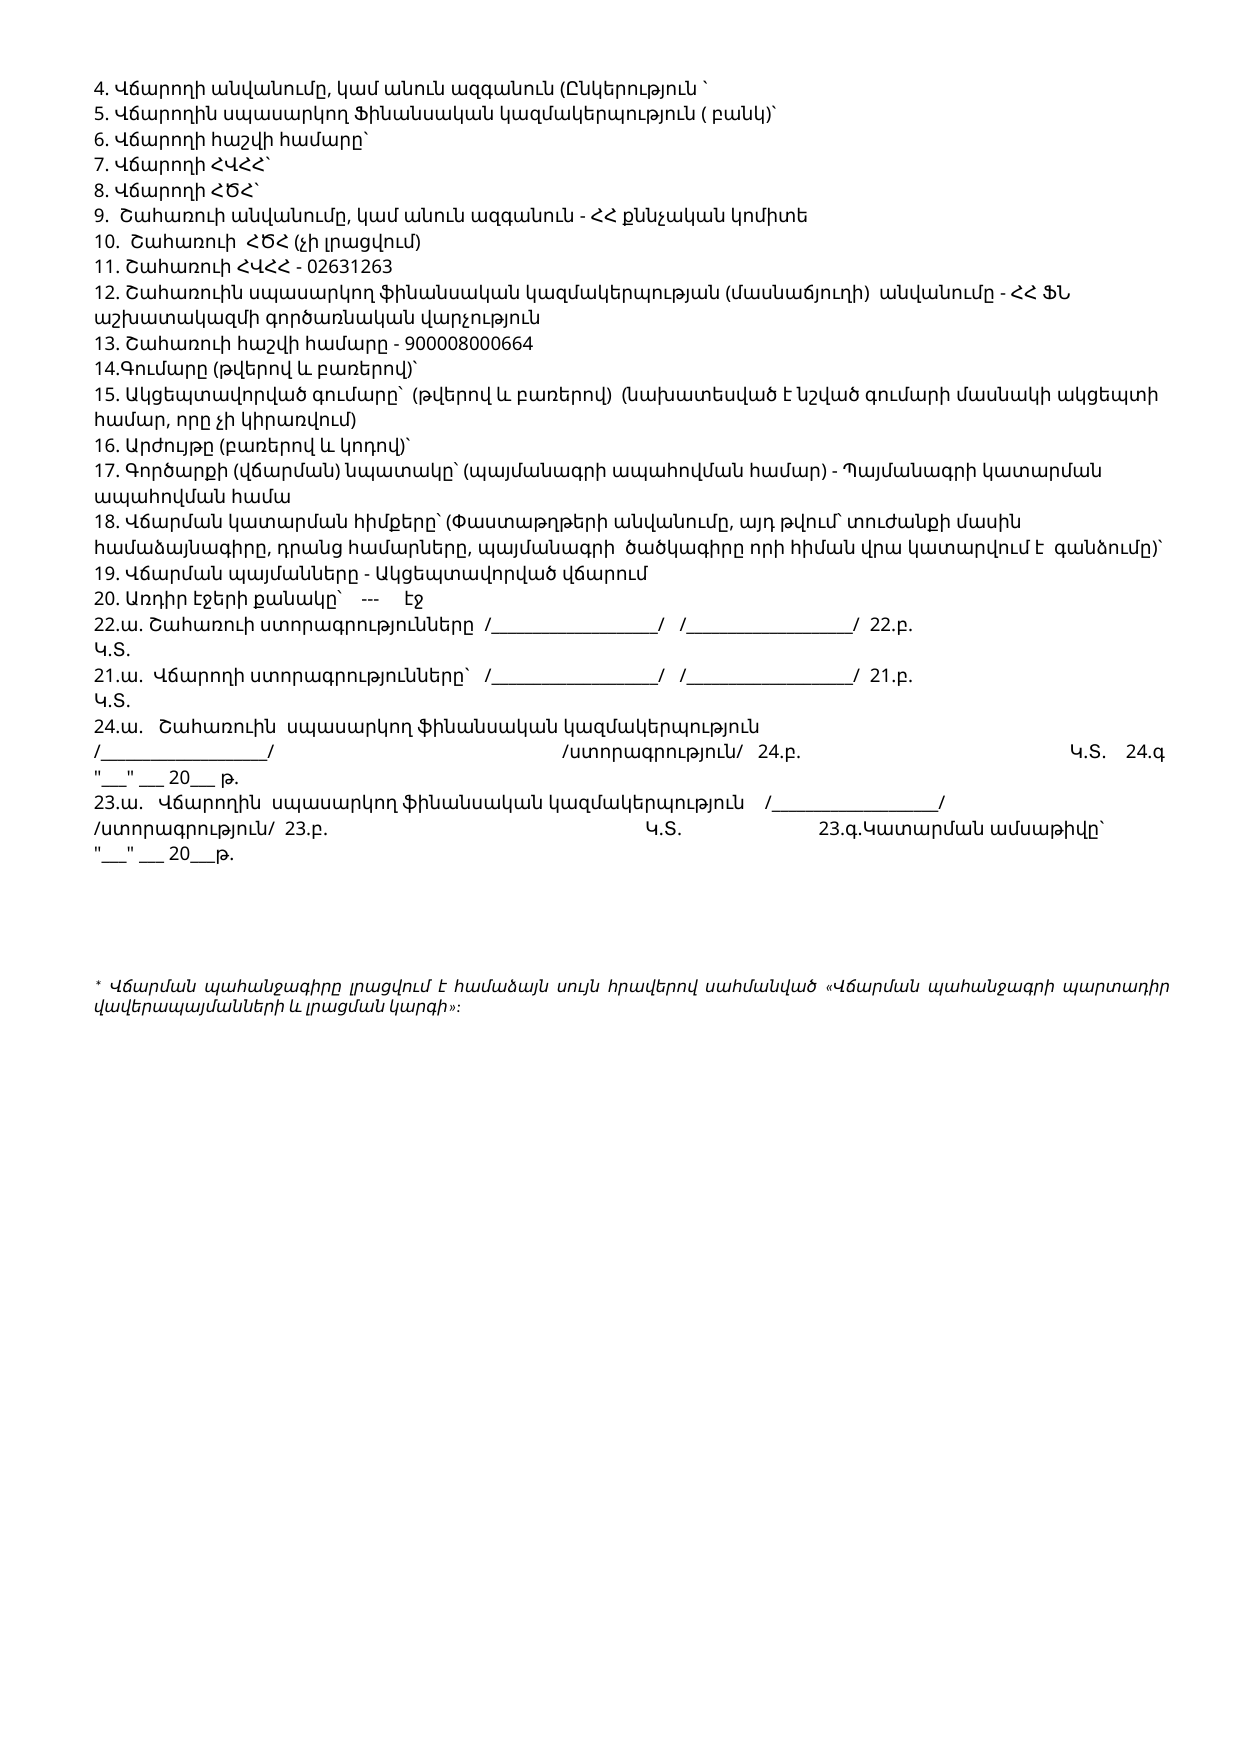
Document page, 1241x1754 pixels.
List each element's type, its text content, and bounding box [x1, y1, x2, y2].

text * Վճարման պահանջագիրը լրացվում է համաձայն սույն հրավերով սահմանված «Վճարման պահանջագրի պարտադիր վավերապայմանների և լրացման կարգի»: [94, 976, 1171, 1017]
